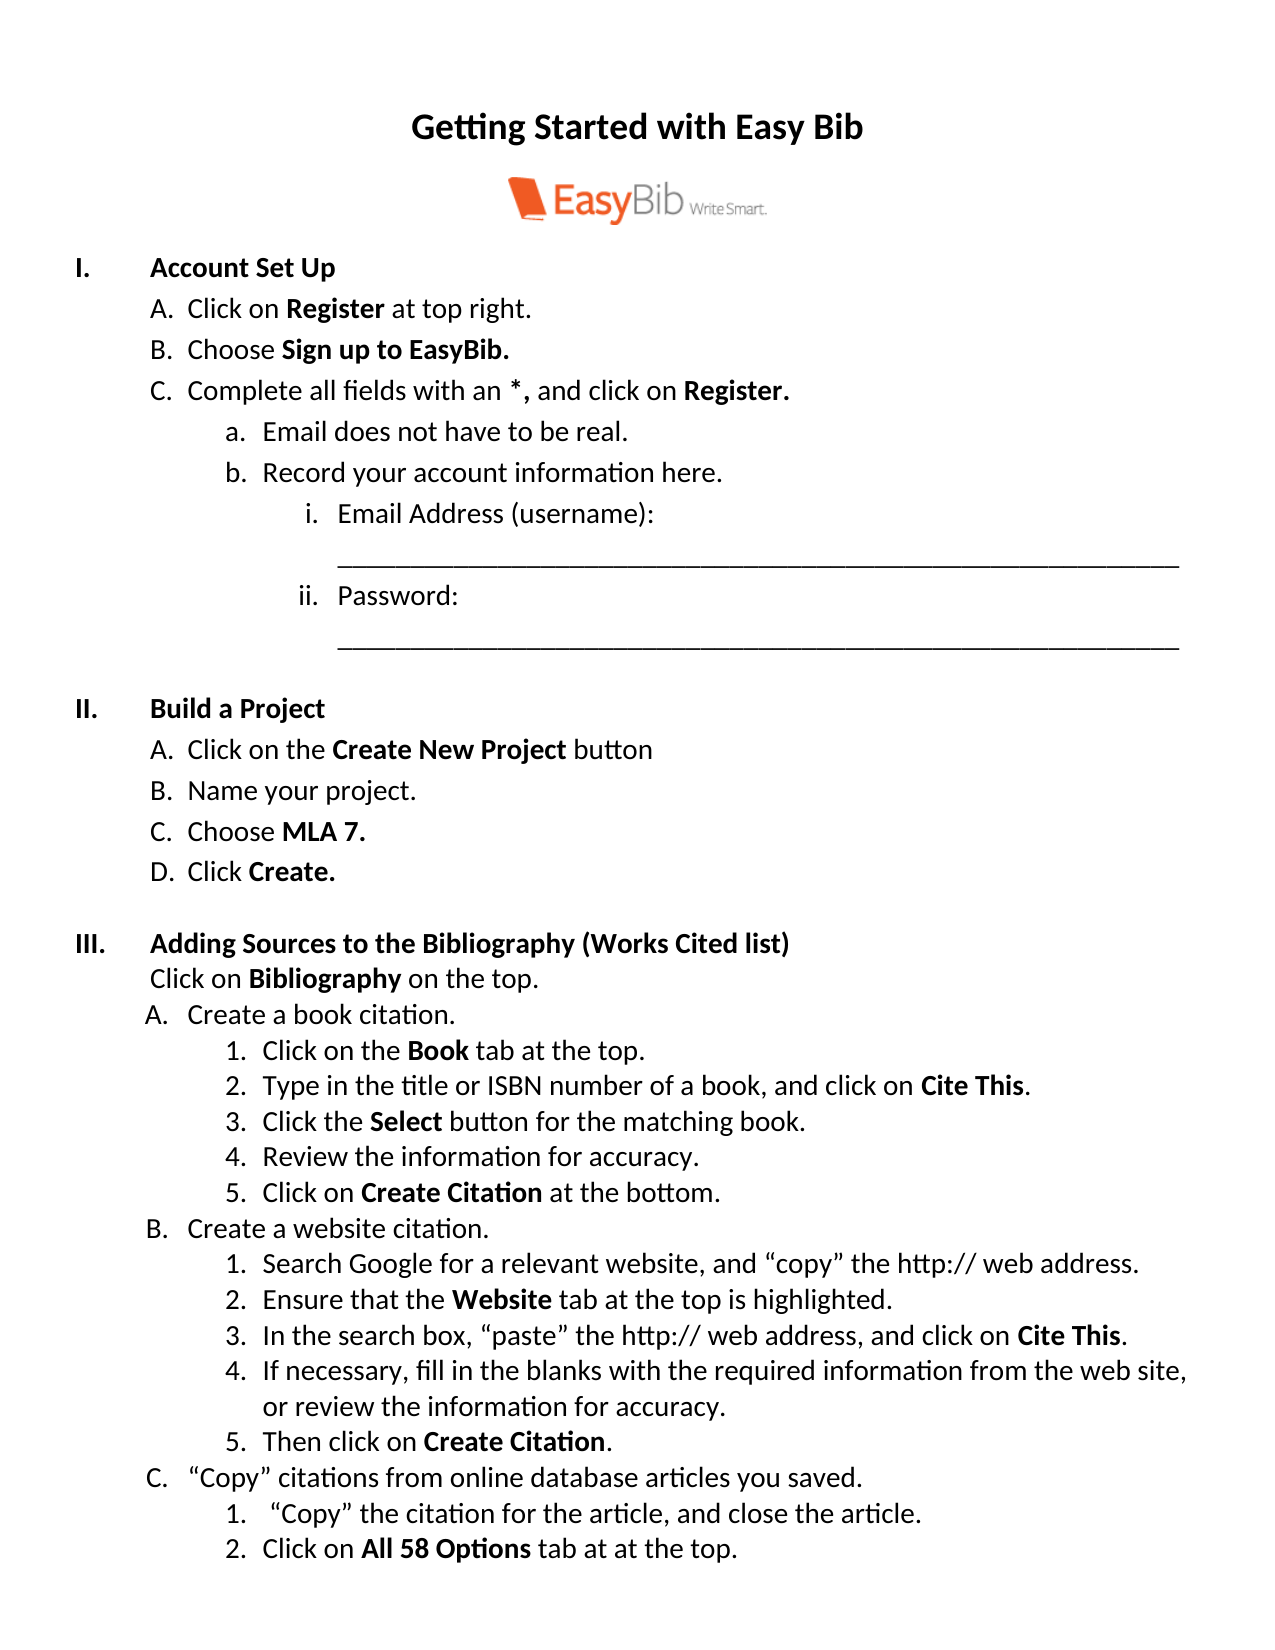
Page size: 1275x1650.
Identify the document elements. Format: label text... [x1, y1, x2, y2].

list Click on Create Citation at the bottom. [225, 1174, 1200, 1210]
list Then click on Create Citation. [225, 1423, 1200, 1459]
list Choose MLA 7. [150, 813, 1200, 848]
list If necessary, fill in the blanks with the required information from the web site, or review the information for accuracy. [225, 1352, 1200, 1423]
list Search Google for a relevant website, and “copy” the http:// web address. [225, 1245, 1200, 1281]
list Ensure that the Website tab at the top is highlighted. [225, 1281, 1200, 1317]
list Click on the Create New Project button [150, 731, 1200, 766]
list Password: __________________________________________________________ [319, 577, 1200, 686]
list Click the Select button for the matching book. [225, 1103, 1200, 1138]
list Email does not have to be real. [225, 413, 1200, 449]
list “Copy” citations from online database articles you saved. [169, 1459, 1200, 1495]
list Create a website citation. [169, 1210, 1200, 1245]
list Review the information for accuracy. [225, 1138, 1200, 1174]
list Click on Register at top right. [150, 290, 1200, 326]
list Choose Sign up to EasyBib. [150, 331, 1200, 367]
list Build a Project [75, 690, 1200, 725]
text Click on Bibliography on the top. [75, 960, 1200, 996]
list Record your account information here. [225, 454, 1200, 490]
text Getting Started with Easy Bib [75, 103, 1200, 149]
list Account Set Up [75, 249, 1200, 285]
list “Copy” the citation for the article, and close the article. [225, 1495, 1200, 1530]
list Create a book citation. [169, 996, 1200, 1032]
picture [507, 176, 768, 225]
list In the search box, “paste” the http:// web address, and click on Cite This. [225, 1317, 1200, 1352]
list Click on All 58 Options tab at at the top. [225, 1530, 1200, 1566]
list Name your project. [150, 772, 1200, 807]
list Type in the title or ISBN number of a book, and click on Cite This. [225, 1067, 1200, 1103]
list Adding Sources to the Bibliography (Works Cited list) [75, 925, 1200, 960]
list Complete all fields with an *, and click on Register. [150, 372, 1200, 408]
list Email Address (username): __________________________________________________________ [319, 495, 1200, 572]
list Click Create. [150, 853, 1200, 889]
list Click on the Book tab at the top. [225, 1032, 1200, 1067]
